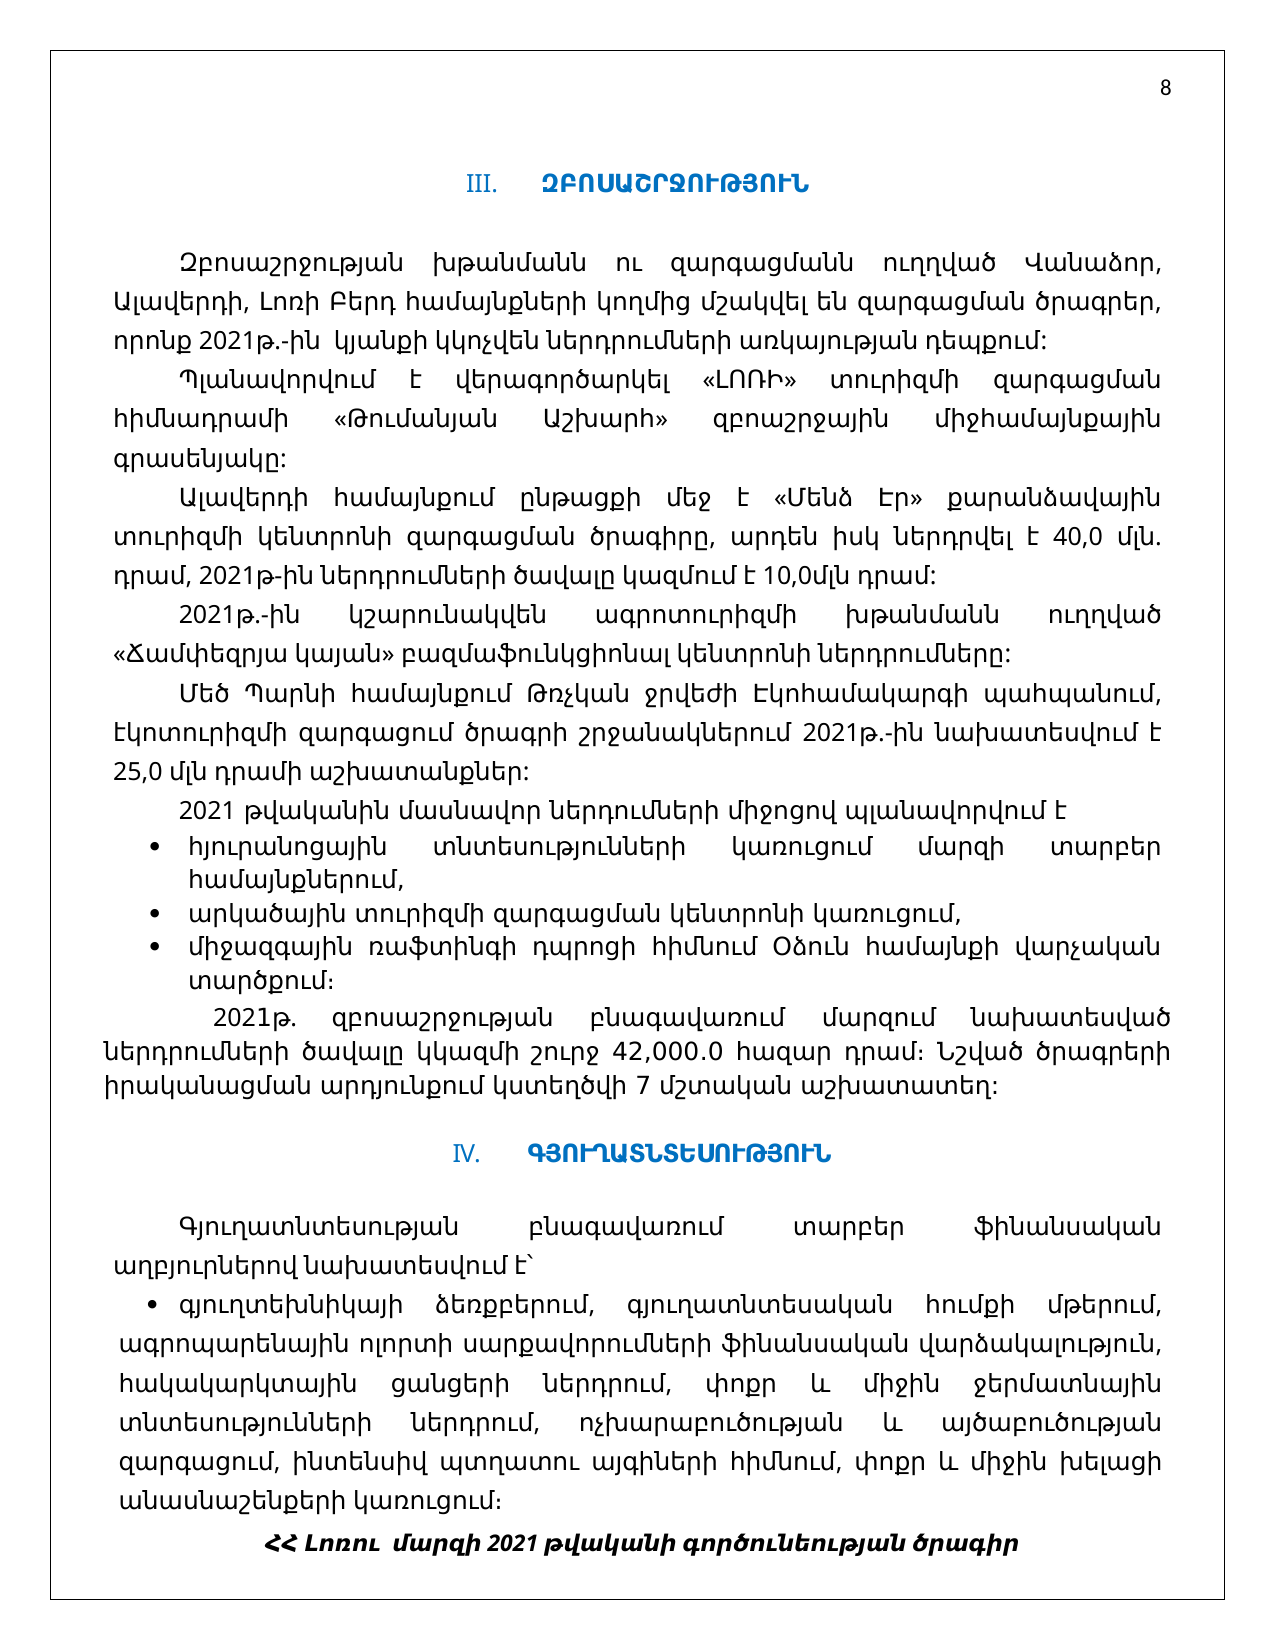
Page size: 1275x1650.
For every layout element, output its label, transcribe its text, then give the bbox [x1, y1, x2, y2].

list 2021 թվականին մասնավոր ներդումների միջոցով պլանավորվում է [113, 793, 1162, 827]
list ԶԲՈՍԱՇՐՋՈՒԹՅՈՒՆ [113, 166, 1162, 200]
list Զբոսաշրջության խթանմանն ու զարգացմանն ուղղված Վանաձոր, Ալավերդի, Լոռի Բերդ համայնքների կողմից մշակվել են զարգացման ծրագրեր, որոնք 2021թ.-ին կյանքի կկոչվեն ներդրումների առկայության դեպքում: [113, 244, 1162, 357]
list արկածային տուրիզմի զարգացման կենտրոնի կառուցում, [150, 899, 1162, 928]
list գյուղտեխնիկայի ձեռքբերում, գյուղատնտեսական հումքի մթերում, ագրոպարենային ոլորտի սարքավորումների ֆինանսական վարձակալություն, հակակարկտային ցանցերի ներդրում, փոքր և միջին ջերմատնային տնտեսությունների ներդրում, ոչխարաբուծության և այծաբուծության զարգացում, ինտենսիվ պտղատու այգիների հիմնում, փոքր և միջին խելացի անասնաշենքերի կառուցում։ [118, 1287, 1162, 1517]
list Ալավերդի համայնքում ընթացքի մեջ է «Մենձ Էր» քարանձավային տուրիզմի կենտրոնի զարգացման ծրագիրը, արդեն իսկ ներդրվել է 40,0 մլն. դրամ, 2021թ-ին ներդրումների ծավալը կազմում է 10,0մլն դրամ: [113, 479, 1162, 592]
list միջազգային ռաֆտինգի դպրոցի հիմնում Օձուն համայնքի վարչական տարծքում։ [150, 932, 1162, 995]
text Պլանավորվում է վերագործարկել «ԼՈՌԻ» տուրիզմի զարգացման հիմնադրամի «Թումանյան Աշխարհ» զբոաշրջային միջհամայնքային գրասենյակը: [113, 362, 1162, 474]
list ԳՅՈՒՂԱՏՆՏԵՍՈՒԹՅՈՒՆ [113, 1135, 1172, 1169]
list Մեծ Պարնի համայնքում Թռչկան ջրվեժի Էկոհամակարգի պահպանում, էկոտուրիզմի զարգացում ծրագրի շրջանակներում 2021թ.-ին նախատեսվում է 25,0 մլն դրամի աշխատանքներ: [113, 675, 1162, 788]
text Գյուղատնտեսության բնագավառում տարբեր ֆինանսական աղբյուրներով նախատեսվում է՝ [113, 1208, 1162, 1282]
list 2021թ.-ին կշարունակվեն ագրոտուրիզմի խթանմանն ուղղված «Ճամփեզրյա կայան» բազմաֆունկցիոնալ կենտրոնի ներդրումները: [113, 597, 1162, 670]
list հյուրանոցային տնտեսությունների կառուցում մարզի տարբեր համայնքներում, [150, 832, 1162, 894]
text 2021թ. զբոսաշրջության բնագավառում մարզում նախատեսված ներդրումների ծավալը կկազմի շուրջ 42,000․0 հազար դրամ։ Նշված ծրագրերի իրականացման արդյունքում կստեղծվի 7 մշտական աշխատատեղ: [103, 999, 1172, 1102]
